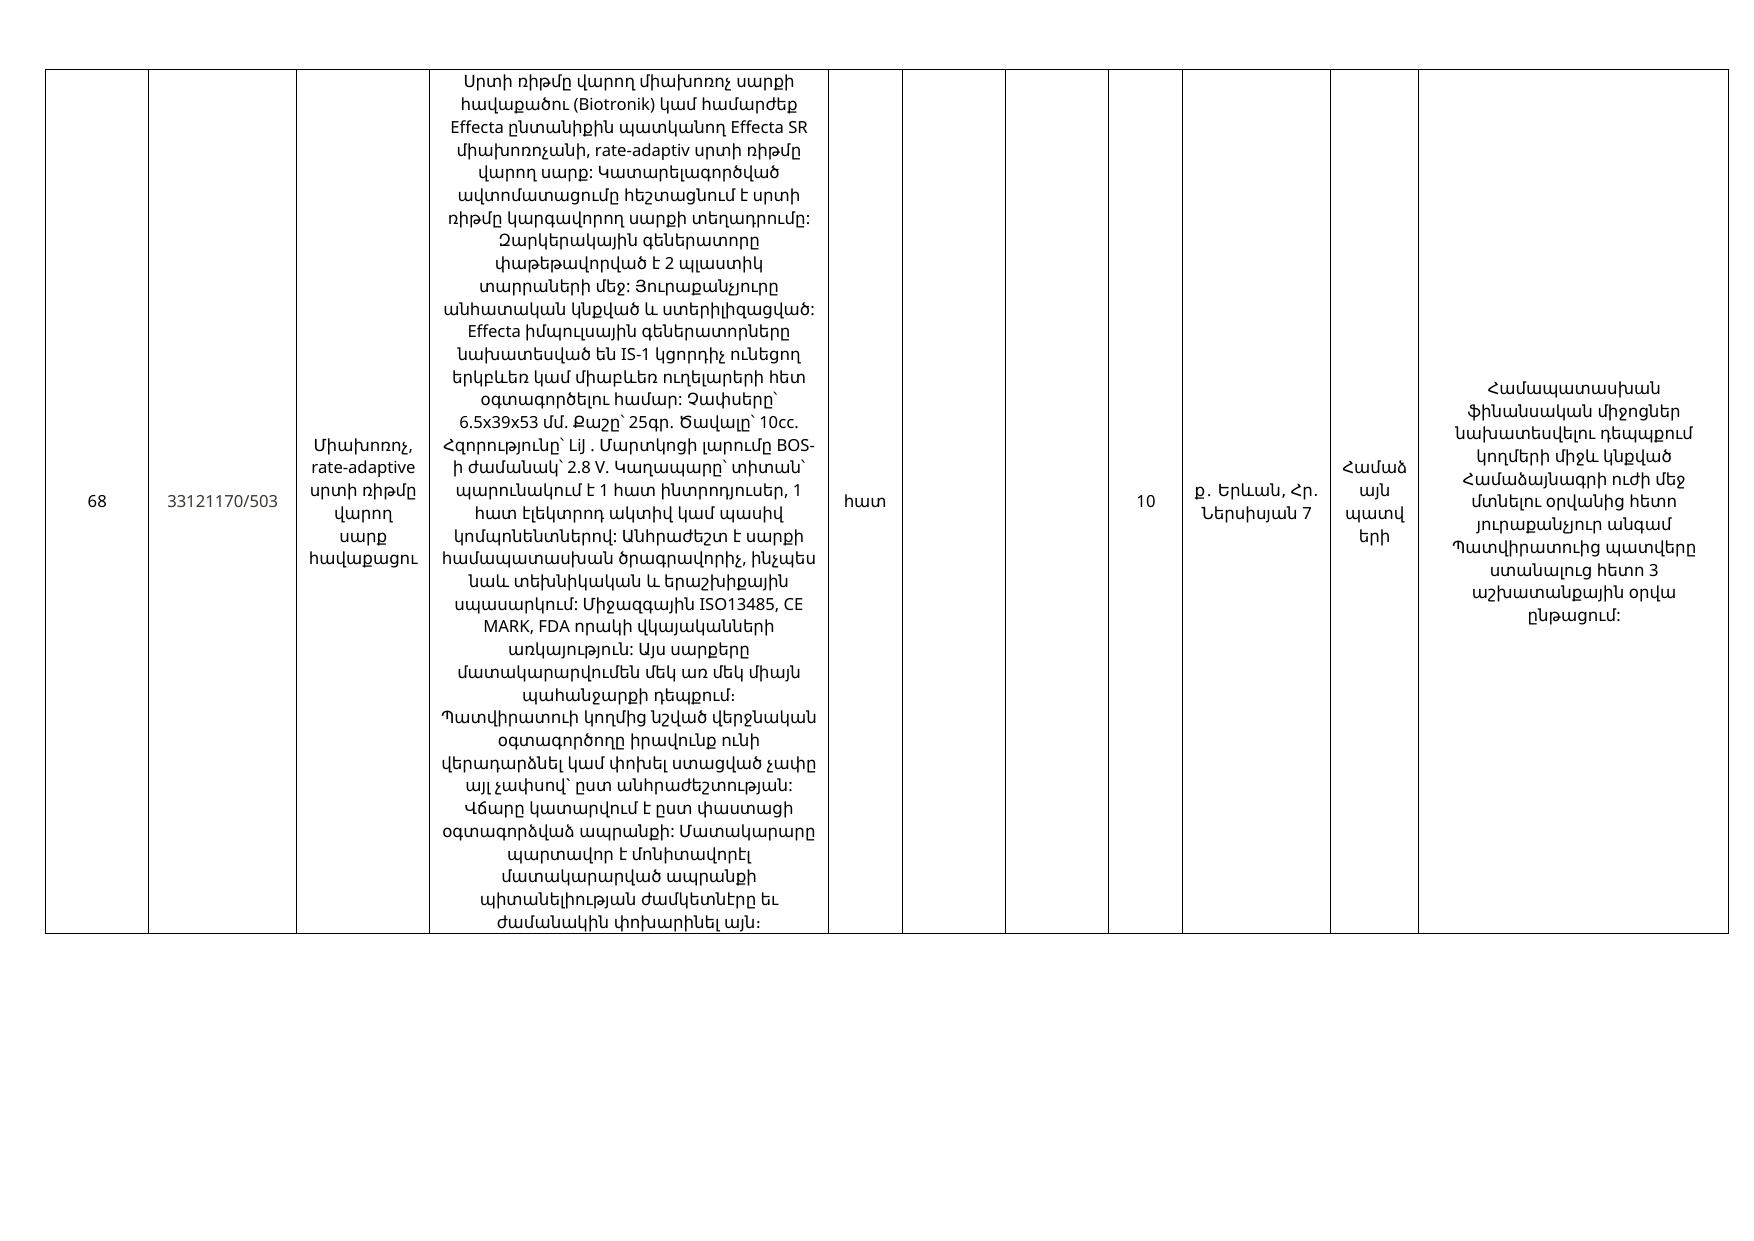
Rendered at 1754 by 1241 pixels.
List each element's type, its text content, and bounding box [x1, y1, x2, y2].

table_cell Սրտի ռիթմը վարող միախոռոչ սարքի հավաքածու (Biotronik) կամ համարժեք Effecta ընտանիքին պատկանող Effecta SR միախոռոչանի, rate-adaptiv սրտի ռիթմը վարող սարք: Կատարելագործված ավտոմատացումը հեշտացնում է սրտի ռիթմը կարգավորող սարքի տեղադրումը: Զարկերակային գեներատորը փաթեթավորված է 2 պլաստիկ տարրաների մեջ: Յուրաքանչյուրը անհատական կնքված և ստերիլիզացված: Effecta իմպուլսային գեներատորները նախատեսված են IS-1 կցորդիչ ունեցող երկբևեռ կամ միաբևեռ ուղելարերի հետ օգտագործելու համար: Չափսերը՝ 6.5x39x53 մմ. Քաշը՝ 25գր. Ծավալը՝ 10cc. Հզորությունը՝ LiJ . Մարտկոցի լարումը BOS-ի ժամանակ՝ 2.8 V. Կաղապարը՝ տիտան՝ պարունակում է 1 հատ ինտրոդյուսեր, 1 հատ էլեկտրոդ ակտիվ կամ պասիվ կոմպոնենտներով: Անհրաժեշտ է սարքի համապատասխան ծրագրավորիչ, ինչպես նաև տեխնիկական և երաշխիքային սպասարկում: Միջազգային ISO13485, CE MARK, FDA որակի վկայականների առկայություն: Այս սարքերը մատակարարվումեն մեկ առ մեկ միայն պահանջարքի դեպքում։ Պատվիրատուի կողմից նշված վերջնական օգտագործողը իրավունք ունի վերադարձնել կամ փոխել ստացված չափը այլ չափսով` ըստ անհրաժեշտության: Վճարը կատարվում է ըստ փաստացի օգտագորձվաձ ապրանքի: Մատակարարը պարտավոր է մոնիտավորէլ մատակարարված ապրանքի պիտանելիության ժամկետնէրը եւ ժամանակին փոխարինել այն։ [430, 70, 828, 933]
table_cell [1006, 70, 1108, 933]
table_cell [1419, 70, 1728, 933]
table_cell 68 [46, 70, 148, 933]
table_cell Միախոռոչ, rate-adaptive սրտի ռիթմը վարող սարք հավաքացու [297, 70, 429, 933]
table_cell Համաձայն պատվերի [1331, 70, 1418, 933]
table_cell 10 [1109, 70, 1182, 933]
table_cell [1183, 70, 1330, 933]
table_cell [903, 70, 1005, 933]
table_cell հատ [829, 70, 902, 933]
table_cell 33121170/503 [149, 70, 296, 933]
